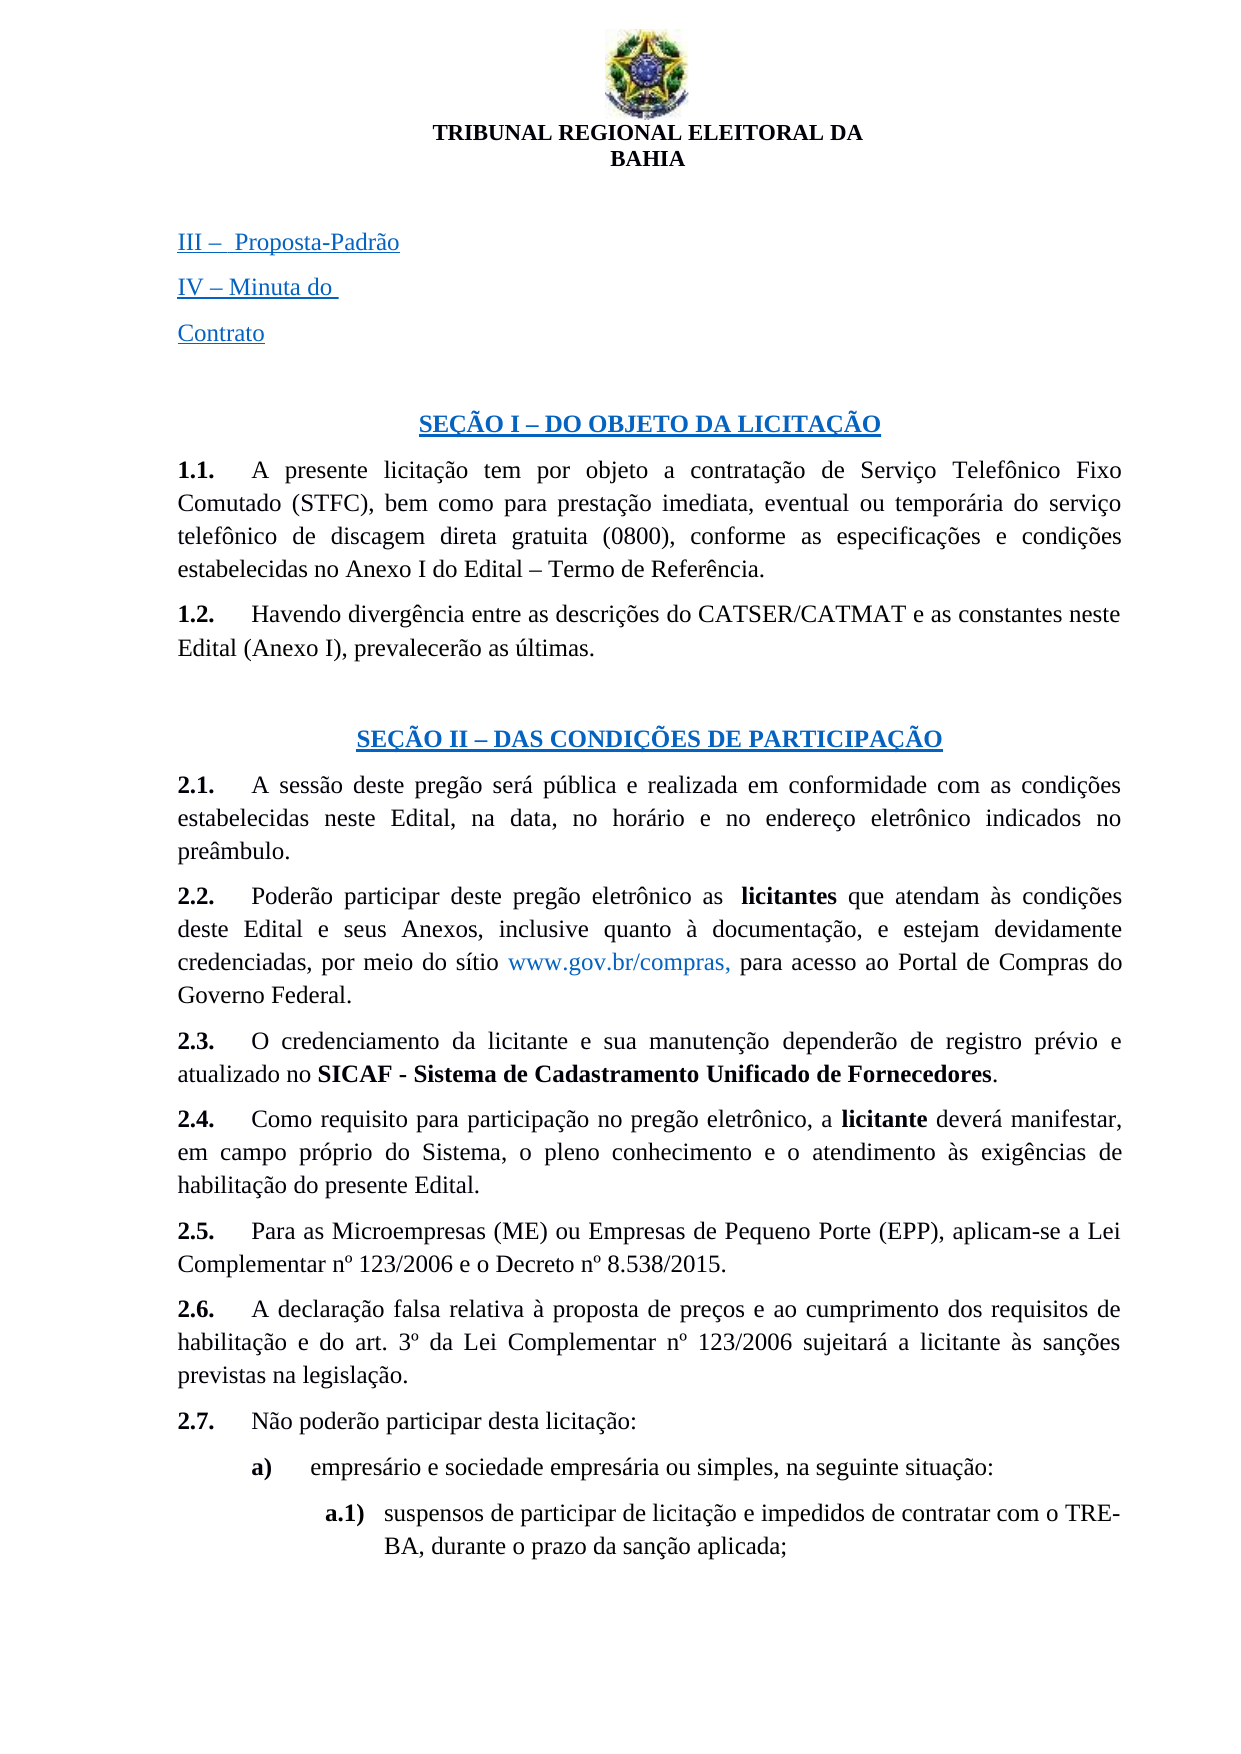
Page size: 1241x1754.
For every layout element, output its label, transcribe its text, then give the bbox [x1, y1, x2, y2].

picture [605, 29, 689, 120]
list A presente licitação tem por objeto a contratação de Serviço Telefônico Fixo Comutado (STFC), bem como para prestação imediata, eventual ou temporária do serviço telefônico de discagem direta gratuita (0800), conforme as especificações e condições estabelecidas no Anexo I do Edital – Termo de Referência. [177, 455, 1122, 583]
list Poderão participar deste pregão eletrônico as licitantes que atendam às condições deste Edital e seus Anexos, inclusive quanto à documentação, e estejam devidamente credenciadas, por meio do sítio www.gov.br/compras, para acesso ao Portal de Compras do Governo Federal. [177, 881, 1123, 1009]
list suspensos de participar de licitação e impedidos de contratar com o TRE- BA, durante o prazo da sanção aplicada; [325, 1498, 1122, 1559]
list O credenciamento da licitante e sua manutenção dependerão de registro prévio e atualizado no SICAF - Sistema de Cadastramento Unificado de Fornecedores. [177, 1026, 1122, 1088]
list A declaração falsa relativa à proposta de preços e ao cumprimento dos requisitos de habilitação e do art. 3º da Lei Complementar nº 123/2006 sujeitará a licitante às sanções previstas na legislação. [177, 1294, 1122, 1389]
list Não poderão participar desta licitação: [177, 1406, 1194, 1435]
subtitle SEÇÃO I – DO OBJETO DA LICITAÇÃO [234, 409, 1065, 438]
list A sessão deste pregão será pública e realizada em conformidade com as condições estabelecidas neste Edital, na data, no horário e no endereço eletrônico indicados no preâmbulo. [177, 770, 1122, 865]
subtitle SEÇÃO II – DAS CONDIÇÕES DE PARTICIPAÇÃO [192, 724, 1108, 753]
list Para as Microempresas (ME) ou Empresas de Pequeno Porte (EPP), aplicam-se a Lei Complementar nº 123/2006 e o Decreto nº 8.538/2015. [177, 1216, 1122, 1278]
list Havendo divergência entre as descrições do CATSER/CATMAT e as constantes neste Edital (Anexo I), prevalecerão as últimas. [177, 599, 1122, 662]
list Como requisito para participação no pregão eletrônico, a licitante deverá manifestar, em campo próprio do Sistema, o pleno conhecimento e o atendimento às exigências de habilitação do presente Edital. [177, 1104, 1122, 1199]
list – Proposta-Padrão IV – Minuta do Contrato [177, 227, 426, 346]
list empresário e sociedade empresária ou simples, na seguinte situação: [251, 1452, 1194, 1481]
